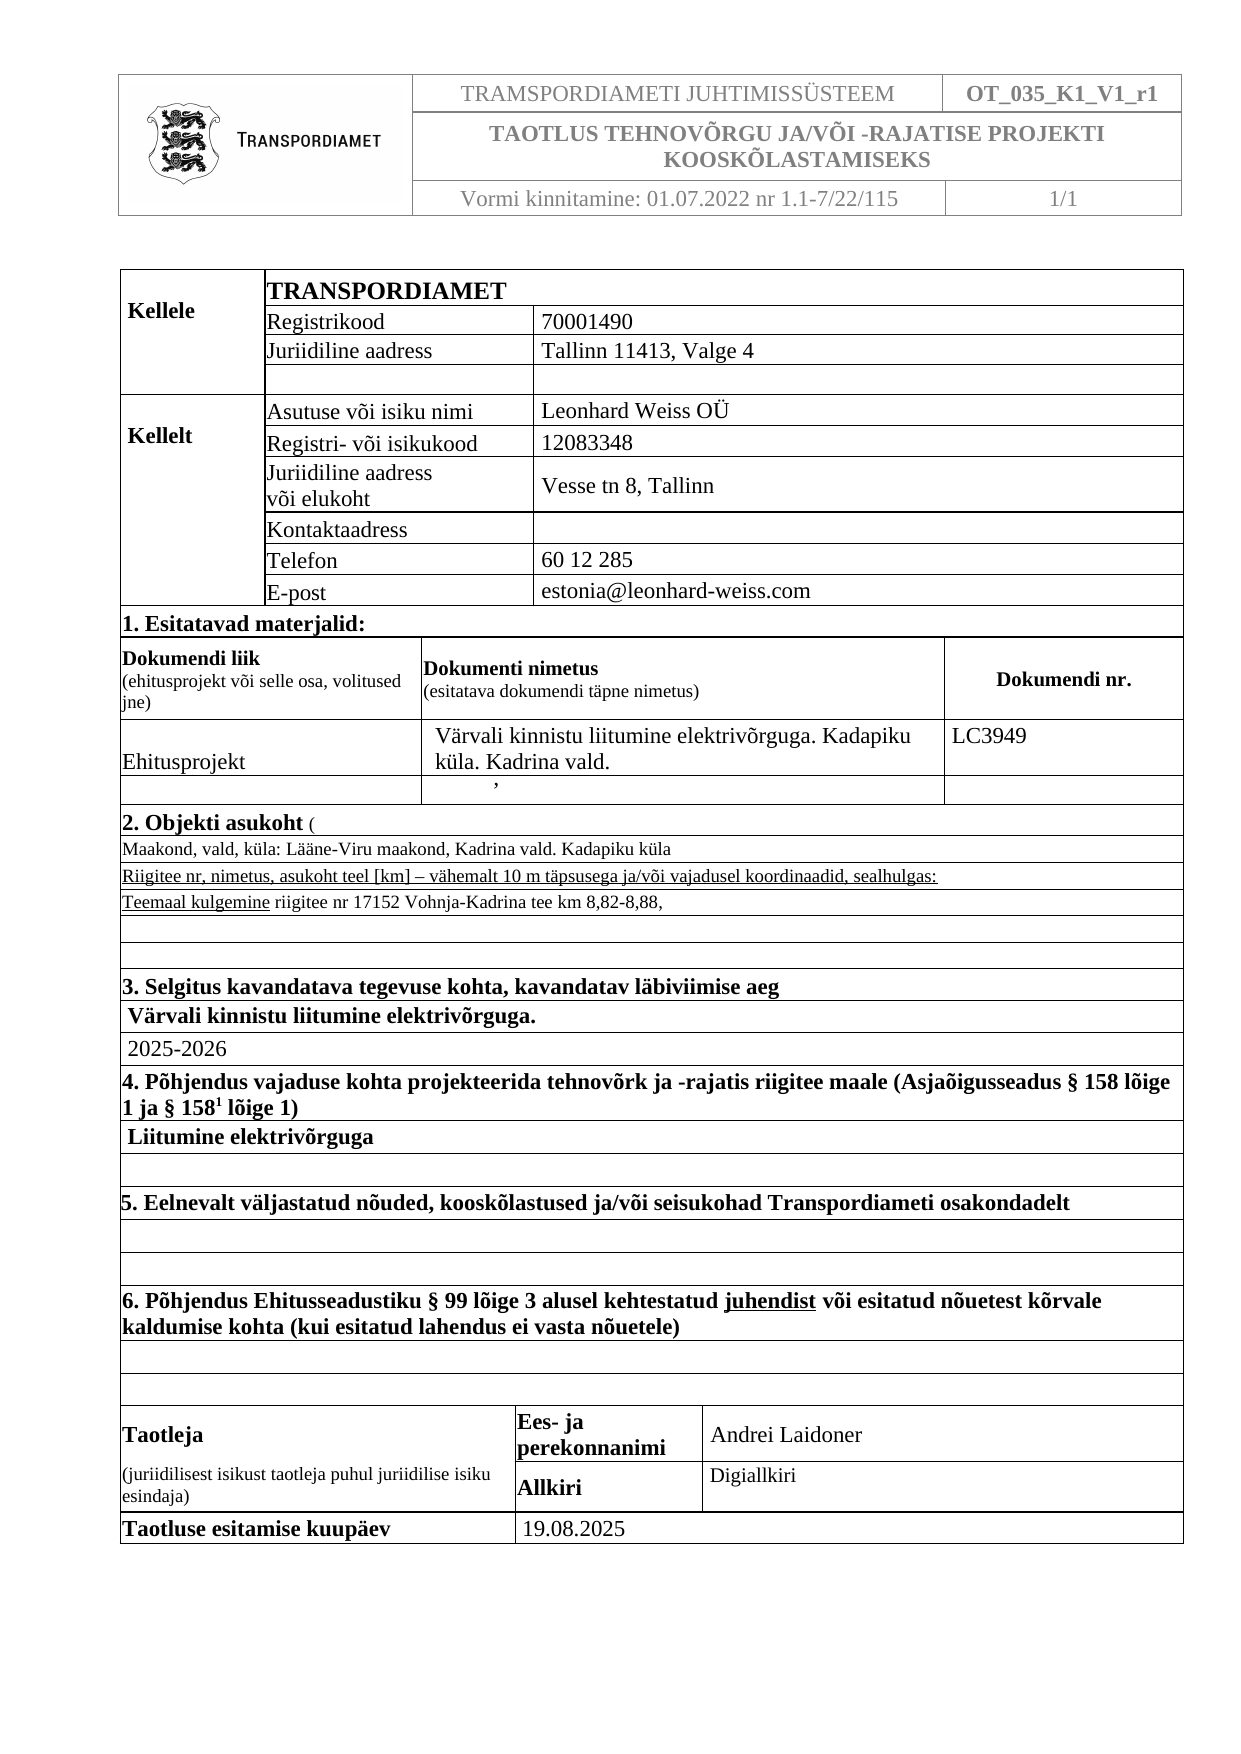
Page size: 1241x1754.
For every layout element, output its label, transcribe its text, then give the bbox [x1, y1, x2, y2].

table_cell [121, 1220, 1183, 1252]
table_cell [121, 1341, 1183, 1373]
table_cell Dokumenti nimetus (esitatava dokumendi täpne nimetus) [422, 638, 944, 719]
table_cell Tallinn 11413, Valge 4 [534, 335, 1183, 364]
table_cell Leonhard Weiss OÜ [534, 395, 1183, 425]
table_cell [534, 365, 1183, 393]
table_cell 19.08.2025 [516, 1513, 1183, 1543]
table_cell estonia@leonhard-weiss.com [534, 575, 1183, 605]
table_cell Värvali kinnistu liitumine elektrivõrguga. Kadapiku küla. Kadrina vald. [422, 720, 944, 774]
table_cell Taotluse esitamise kuupäev [121, 1513, 515, 1543]
table_cell [534, 513, 1183, 543]
table_cell Taotleja [121, 1406, 515, 1461]
table_cell Juriidiline aadress [266, 335, 533, 364]
table_cell [121, 1253, 1183, 1284]
table_cell Andrei Laidoner [703, 1406, 1183, 1461]
table_cell Ees- ja perekonnanimi [516, 1406, 702, 1461]
table_cell 5. Eelnevalt väljastatud nõuded, kooskõlastused ja/või seisukohad Transpordiameti osakondadelt [121, 1187, 1183, 1219]
picture [129, 85, 402, 204]
table_cell 3. Selgitus kavandatava tegevuse kohta, kavandatav läbiviimise aeg [121, 969, 1183, 999]
table_cell Asutuse või isiku nimi [266, 395, 533, 425]
table_cell [121, 943, 1183, 968]
table_cell Värvali kinnistu liitumine elektrivõrguga. [121, 1001, 1183, 1032]
table_cell [121, 1374, 1183, 1405]
table_cell ’ [422, 776, 944, 804]
table_cell 2. Objekti asukoht ( [121, 805, 1183, 835]
table_cell Maakond, vald, küla: Lääne-Viru maakond, Kadrina vald. Kadapiku küla [121, 836, 1183, 862]
table_header TRANSPORDIAMET [266, 270, 1183, 304]
table_cell 60 12 285 [534, 544, 1183, 574]
table_cell Registrikood [266, 306, 533, 334]
table_cell Kontaktaadress [266, 513, 533, 543]
table_cell 12083348 [534, 426, 1183, 456]
table_cell Dokumendi nr. [945, 638, 1183, 719]
table_cell [121, 1154, 1183, 1186]
table_cell Allkiri [516, 1462, 702, 1511]
table_cell 70001490 [534, 306, 1183, 334]
table_cell 4. Põhjendus vajaduse kohta projekteerida tehnovõrk ja -rajatis riigitee maale (Asjaõigusseadus § 158 lõige 1 ja § 1581 lõige 1) [121, 1066, 1183, 1120]
table_cell [266, 365, 533, 393]
table_cell Ehitusprojekt [121, 720, 421, 774]
table_cell Kellelt [121, 395, 264, 605]
table_cell [121, 916, 1183, 942]
table_cell Vesse tn 8, Tallinn [534, 457, 1183, 511]
table_cell LC3949 [945, 720, 1183, 774]
table_cell Dokumendi liik (ehitusprojekt või selle osa, volitused jne) [121, 638, 421, 719]
table_cell Liitumine elektrivõrguga [121, 1121, 1183, 1153]
table_cell 6. Põhjendus Ehitusseadustiku § 99 lõige 3 alusel kehtestatud juhendist või esitatud nõuetest kõrvale kaldumise kohta (kui esitatud lahendus ei vasta nõuetele) [121, 1286, 1183, 1340]
table_cell Teemaal kulgemine riigitee nr 17152 Vohnja-Kadrina tee km 8,82-8,88, [121, 890, 1183, 915]
table_cell [121, 776, 421, 804]
table_cell [945, 776, 1183, 804]
table_cell Digiallkiri [703, 1462, 1183, 1511]
table_cell 1. Esitatavad materjalid: [121, 606, 1183, 636]
table_header Kellele [121, 270, 264, 393]
table_cell (juriidilisest isikust taotleja puhul juriidilise isiku esindaja) [121, 1461, 515, 1511]
table_cell Riigitee nr, nimetus, asukoht teel [km] – vähemalt 10 m täpsusega ja/või vajadusel koordinaadid, sealhulgas: [121, 863, 1183, 888]
table_cell Juriidiline aadress või elukoht [266, 457, 533, 511]
table_cell Registri- või isikukood [266, 426, 533, 456]
table_cell E-post [266, 575, 533, 605]
table_cell 2025-2026 [121, 1033, 1183, 1065]
table_cell Telefon [266, 544, 533, 574]
